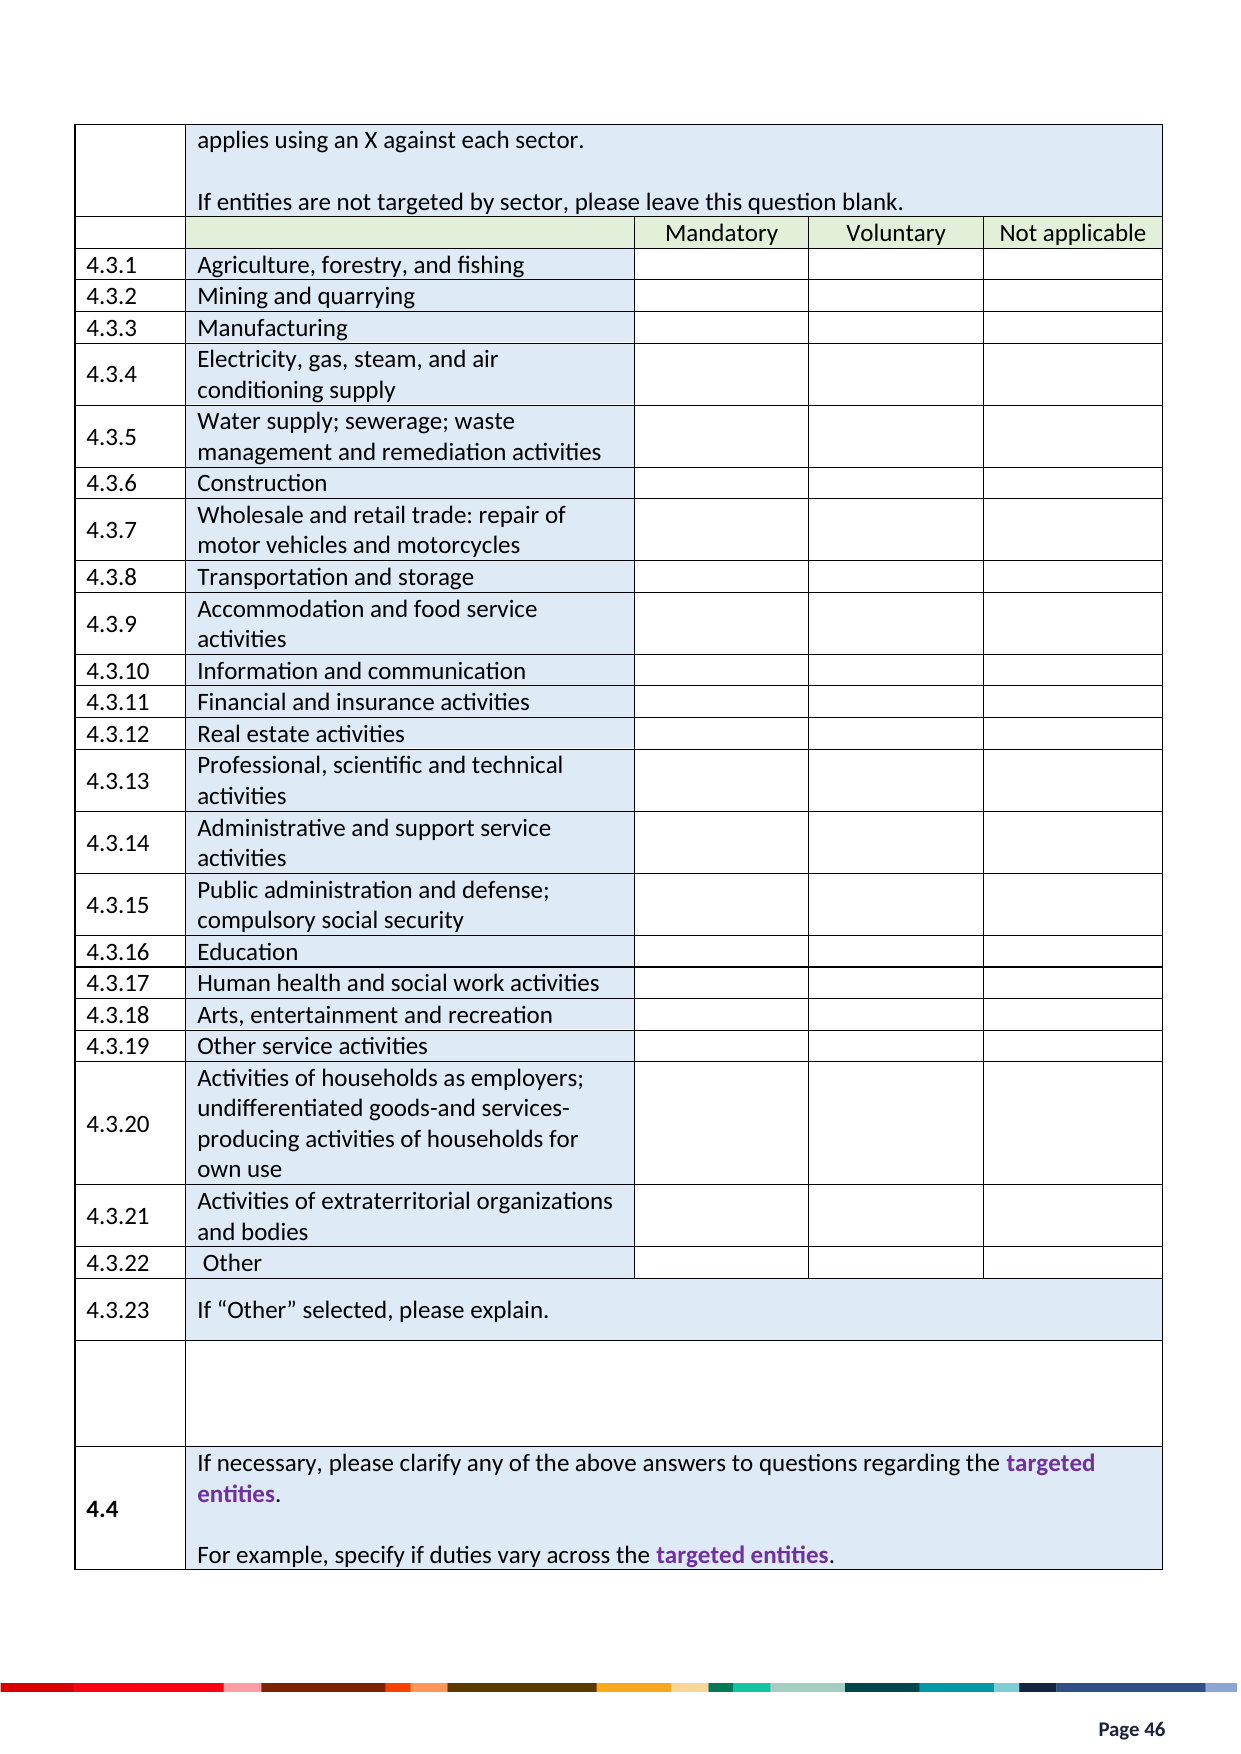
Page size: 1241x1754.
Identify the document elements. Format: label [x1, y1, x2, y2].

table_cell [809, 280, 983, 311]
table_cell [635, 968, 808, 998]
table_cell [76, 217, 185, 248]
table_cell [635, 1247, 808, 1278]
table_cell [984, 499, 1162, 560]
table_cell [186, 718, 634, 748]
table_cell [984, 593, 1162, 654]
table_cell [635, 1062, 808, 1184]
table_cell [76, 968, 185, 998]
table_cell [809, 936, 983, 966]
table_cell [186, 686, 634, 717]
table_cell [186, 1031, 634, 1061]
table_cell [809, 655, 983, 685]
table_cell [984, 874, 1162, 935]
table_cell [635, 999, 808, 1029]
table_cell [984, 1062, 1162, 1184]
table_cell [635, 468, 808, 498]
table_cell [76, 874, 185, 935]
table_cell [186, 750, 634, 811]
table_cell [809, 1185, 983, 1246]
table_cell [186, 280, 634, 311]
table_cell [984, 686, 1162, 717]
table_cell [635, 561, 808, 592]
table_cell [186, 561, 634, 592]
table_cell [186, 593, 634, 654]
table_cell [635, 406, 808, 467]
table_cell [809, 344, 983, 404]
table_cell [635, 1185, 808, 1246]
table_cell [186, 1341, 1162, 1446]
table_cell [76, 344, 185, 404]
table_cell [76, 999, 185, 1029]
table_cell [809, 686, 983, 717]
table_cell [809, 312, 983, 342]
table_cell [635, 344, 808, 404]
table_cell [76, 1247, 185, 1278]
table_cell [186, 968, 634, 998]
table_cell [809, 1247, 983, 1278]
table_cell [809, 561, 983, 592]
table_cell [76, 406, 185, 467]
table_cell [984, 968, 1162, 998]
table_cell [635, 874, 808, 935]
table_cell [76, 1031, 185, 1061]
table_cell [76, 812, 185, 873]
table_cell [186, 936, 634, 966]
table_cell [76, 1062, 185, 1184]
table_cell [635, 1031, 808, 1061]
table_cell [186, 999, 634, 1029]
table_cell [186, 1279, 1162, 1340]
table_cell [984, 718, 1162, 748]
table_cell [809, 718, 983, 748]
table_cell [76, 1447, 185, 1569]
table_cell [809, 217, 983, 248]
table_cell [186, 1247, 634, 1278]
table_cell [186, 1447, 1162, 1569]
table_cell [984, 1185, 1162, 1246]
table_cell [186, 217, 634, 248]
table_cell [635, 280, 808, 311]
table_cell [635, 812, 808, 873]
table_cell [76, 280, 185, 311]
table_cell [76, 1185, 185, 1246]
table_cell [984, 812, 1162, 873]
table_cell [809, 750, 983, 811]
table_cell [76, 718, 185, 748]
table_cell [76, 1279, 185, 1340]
picture [0, 1683, 1236, 1692]
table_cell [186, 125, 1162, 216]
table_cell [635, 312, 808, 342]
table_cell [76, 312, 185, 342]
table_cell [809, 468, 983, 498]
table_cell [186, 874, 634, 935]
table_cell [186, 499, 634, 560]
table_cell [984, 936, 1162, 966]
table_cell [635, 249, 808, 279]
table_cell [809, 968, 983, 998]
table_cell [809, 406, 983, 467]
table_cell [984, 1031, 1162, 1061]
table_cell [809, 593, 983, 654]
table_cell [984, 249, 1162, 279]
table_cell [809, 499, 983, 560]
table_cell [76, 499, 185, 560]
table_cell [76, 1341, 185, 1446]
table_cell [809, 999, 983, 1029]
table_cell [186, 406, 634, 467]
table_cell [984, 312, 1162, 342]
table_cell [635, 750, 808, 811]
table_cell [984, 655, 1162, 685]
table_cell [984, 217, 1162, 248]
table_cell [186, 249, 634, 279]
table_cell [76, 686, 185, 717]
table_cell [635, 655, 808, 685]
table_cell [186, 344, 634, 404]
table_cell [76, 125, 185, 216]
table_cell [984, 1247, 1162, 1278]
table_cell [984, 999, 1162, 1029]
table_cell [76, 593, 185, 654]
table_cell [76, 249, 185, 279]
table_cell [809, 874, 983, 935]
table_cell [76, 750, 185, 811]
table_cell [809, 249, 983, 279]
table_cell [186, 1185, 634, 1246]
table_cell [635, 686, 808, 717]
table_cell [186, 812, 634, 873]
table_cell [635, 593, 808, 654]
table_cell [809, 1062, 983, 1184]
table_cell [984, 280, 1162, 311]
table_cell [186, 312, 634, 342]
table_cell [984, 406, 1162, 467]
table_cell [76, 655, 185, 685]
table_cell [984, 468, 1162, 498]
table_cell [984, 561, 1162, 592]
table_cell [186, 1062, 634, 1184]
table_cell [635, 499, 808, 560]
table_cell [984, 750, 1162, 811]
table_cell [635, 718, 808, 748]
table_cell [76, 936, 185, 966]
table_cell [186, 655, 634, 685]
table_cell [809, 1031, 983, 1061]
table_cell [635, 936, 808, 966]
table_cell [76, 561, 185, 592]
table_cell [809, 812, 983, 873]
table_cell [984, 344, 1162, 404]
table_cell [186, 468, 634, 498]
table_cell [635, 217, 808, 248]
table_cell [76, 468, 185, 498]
